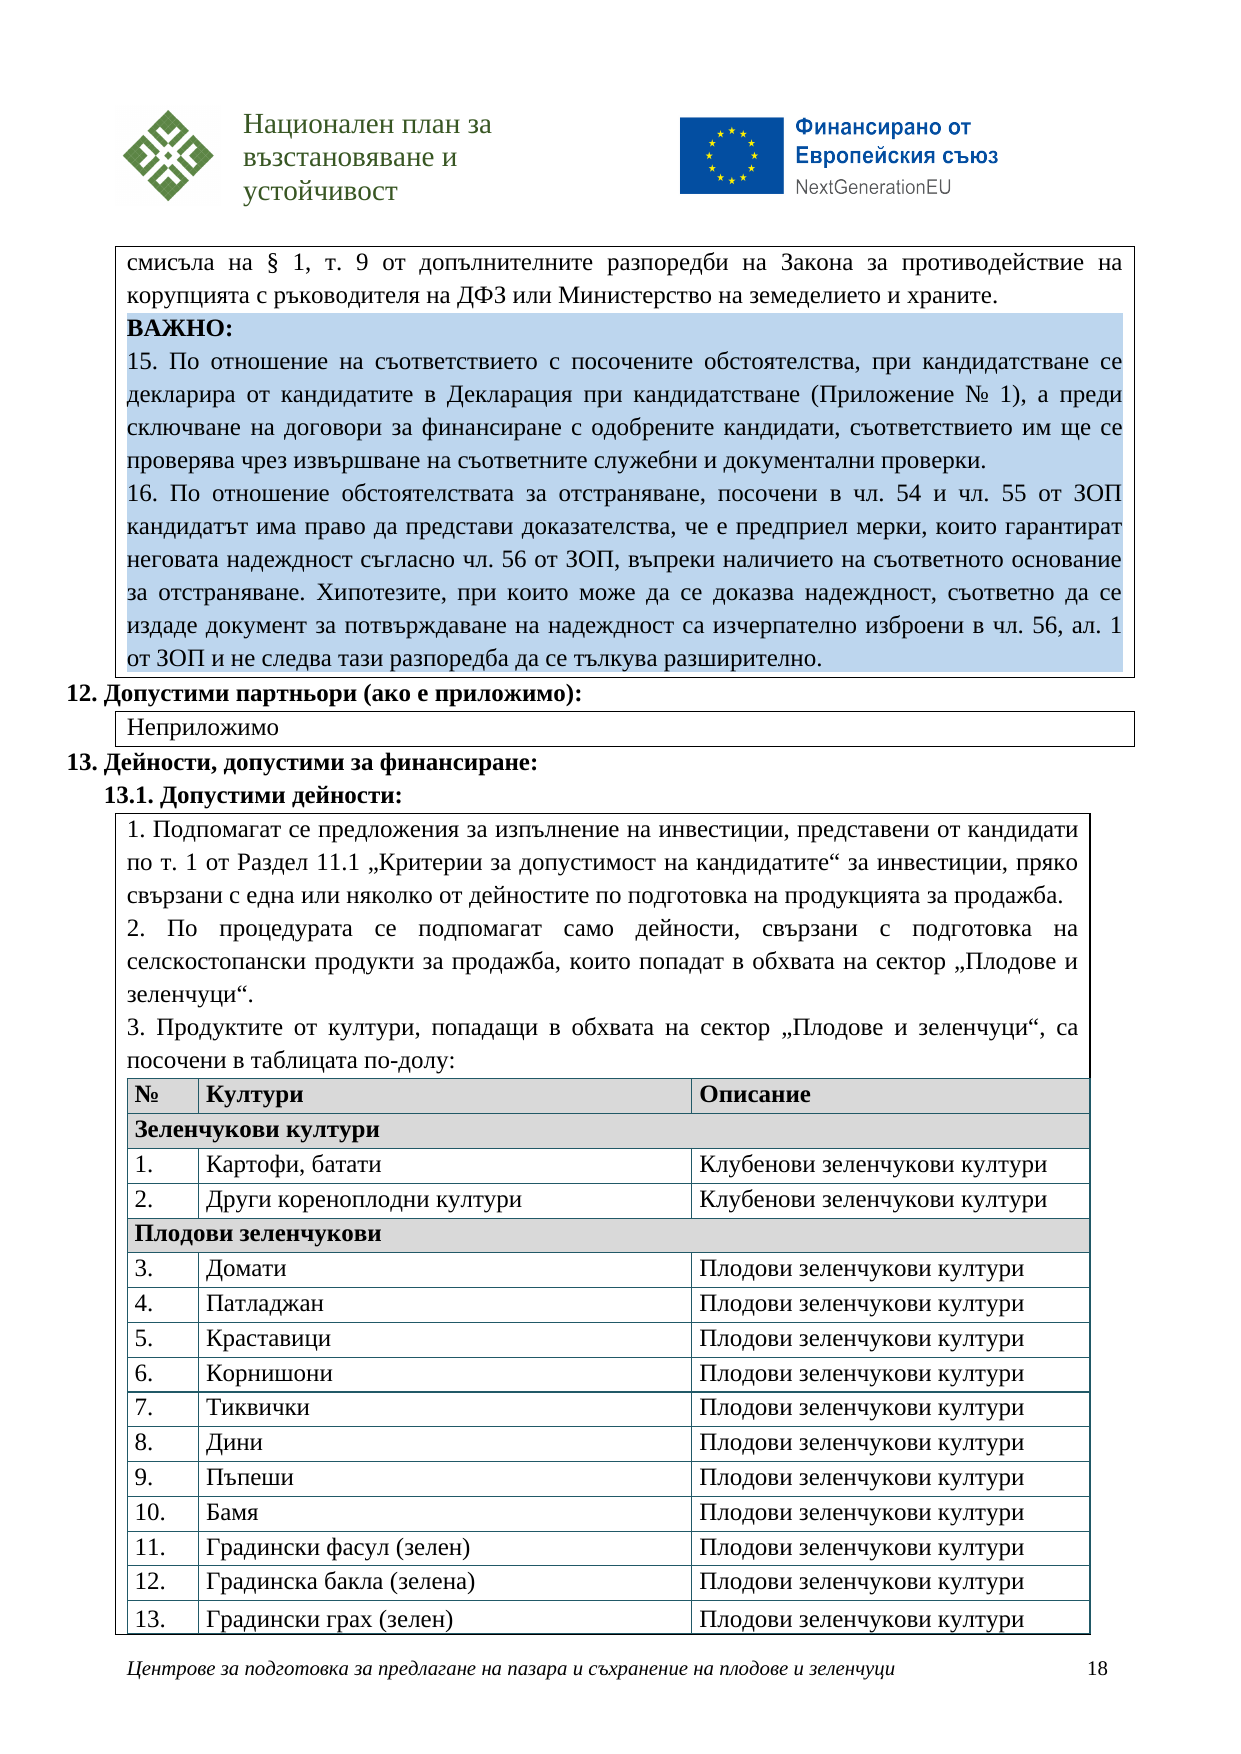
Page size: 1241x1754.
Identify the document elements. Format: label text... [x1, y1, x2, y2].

subtitle 13.1. Допустими дейности: [103, 780, 1108, 809]
list Дейности, допустими за финансиране: [66, 747, 1108, 776]
list Допустими партньори (ако е приложимо): [66, 678, 1108, 707]
table_header Неприложимо [116, 712, 1134, 746]
picture [672, 105, 1028, 204]
picture [114, 105, 222, 206]
